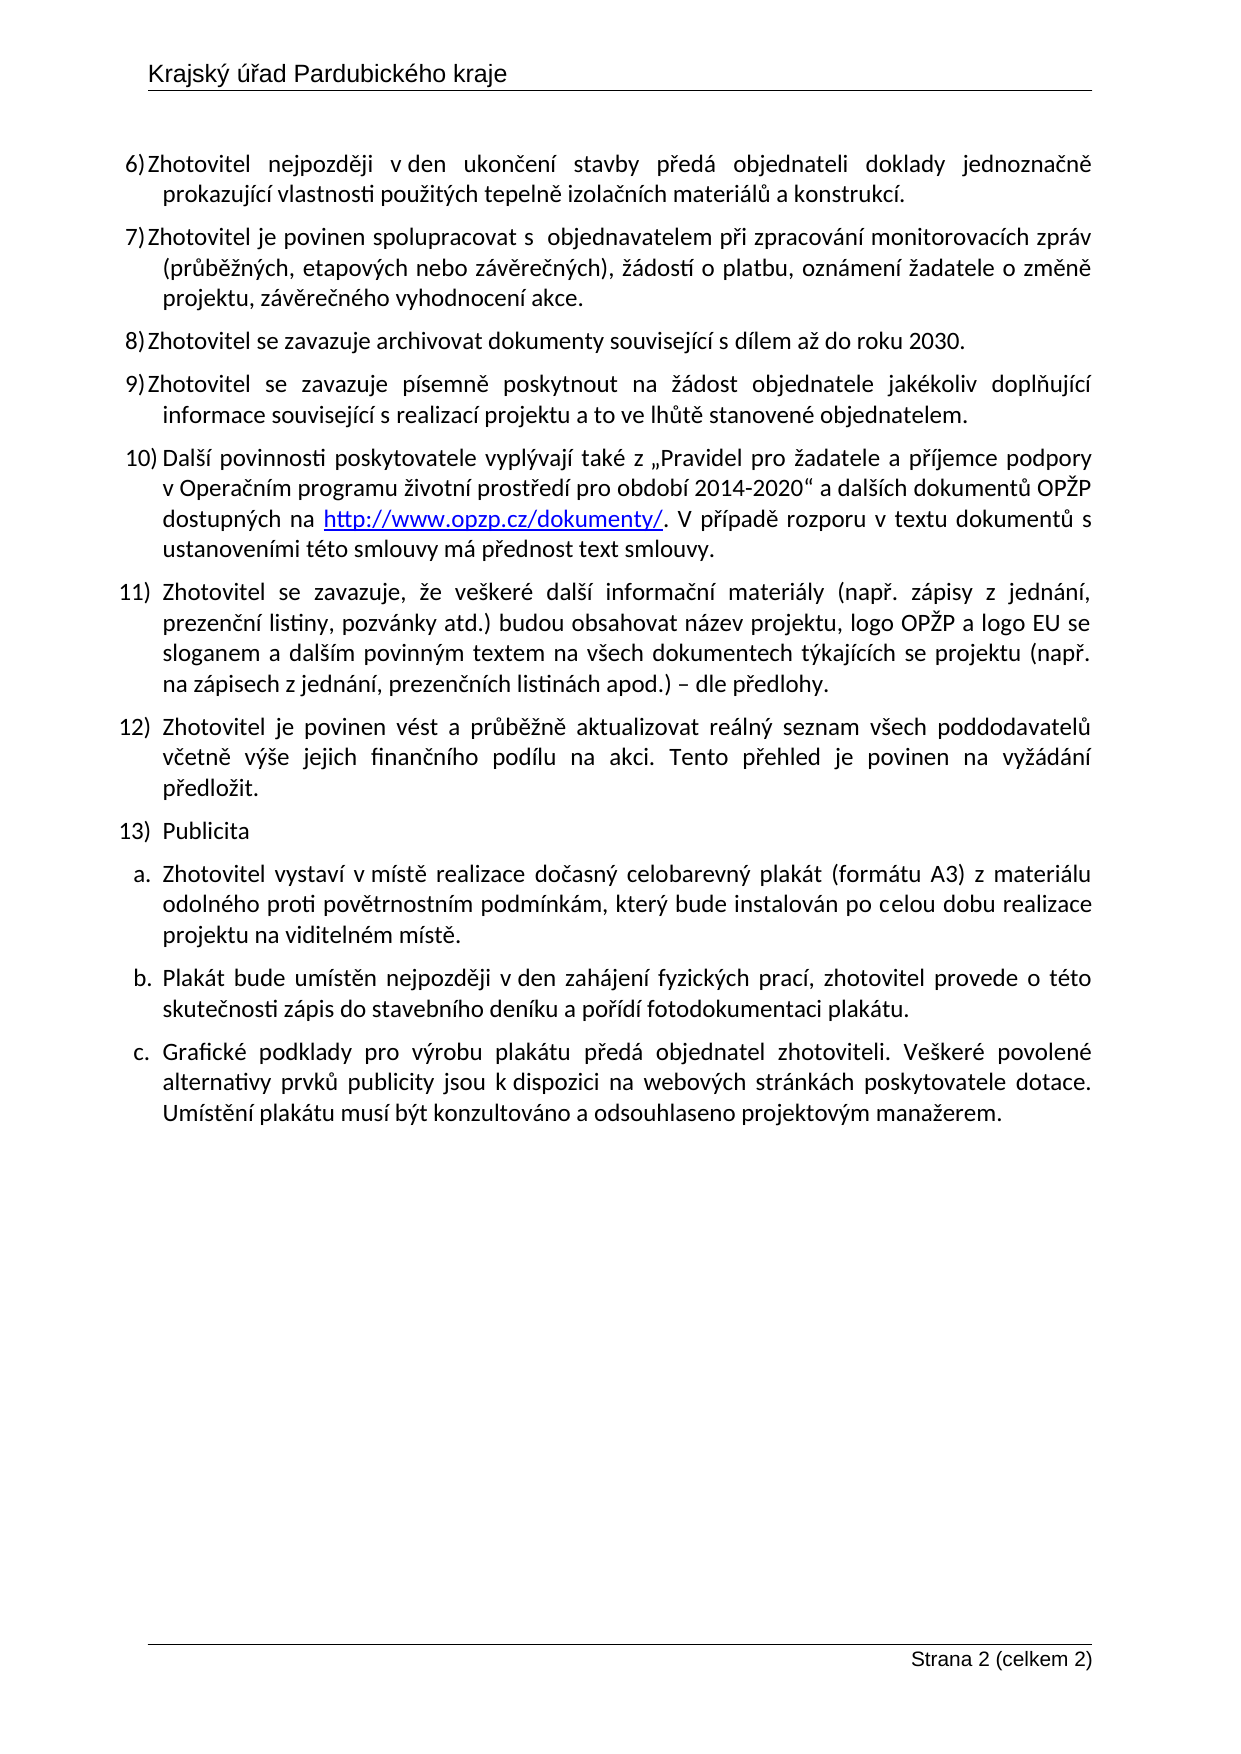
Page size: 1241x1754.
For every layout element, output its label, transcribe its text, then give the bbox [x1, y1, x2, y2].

list Zhotovitel je povinen vést a průběžně aktualizovat reálný seznam všech poddodavatelů včetně výše jejich finančního podílu na akci. Tento přehled je povinen na vyžádání předložit. [118, 711, 1092, 803]
list Zhotovitel se zavazuje písemně poskytnout na žádost objednatele jakékoliv doplňující informace související s realizací projektu a to ve lhůtě stanovené objednatelem. [125, 368, 1092, 429]
list Zhotovitel se zavazuje, že veškeré další informační materiály (např. zápisy z jednání, prezenční listiny, pozvánky atd.) budou obsahovat název projektu, logo OPŽP a logo EU se sloganem a dalším povinným textem na všech dokumentech týkajících se projektu (např. na zápisech z jednání, prezenčních listinách apod.) – dle předlohy. [118, 576, 1092, 698]
list Publicita [118, 815, 1092, 846]
list Zhotovitel nejpozději v den ukončení stavby předá objednateli doklady jednoznačně prokazující vlastnosti použitých tepelně izolačních materiálů a konstrukcí. [125, 148, 1092, 209]
list Další povinnosti poskytovatele vyplývají také z „Pravidel pro žadatele a příjemce podpory v Operačním programu životní prostředí pro období 2014-2020“ a dalších dokumentů OPŽP dostupných na http://www.opzp.cz/dokumenty/. V případě rozporu v textu dokumentů s ustanoveními této smlouvy má přednost text smlouvy. [125, 442, 1092, 564]
list Grafické podklady pro výrobu plakátu předá objednatel zhotoviteli. Veškeré povolené alternativy prvků publicity jsou k dispozici na webových stránkách poskytovatele dotace. Umístění plakátu musí být konzultováno a odsouhlaseno projektovým manažerem. [133, 1036, 1092, 1127]
list Zhotovitel se zavazuje archivovat dokumenty související s dílem až do roku 2030. [125, 325, 1092, 356]
list Plakát bude umístěn nejpozději v den zahájení fyzických prací, zhotovitel provede o této skutečnosti zápis do stavebního deníku a pořídí fotodokumentaci plakátu. [133, 962, 1092, 1023]
list Zhotovitel je povinen spolupracovat s objednavatelem při zpracování monitorovacích zpráv (průběžných, etapových nebo závěrečných), žádostí o platbu, oznámení žadatele o změně projektu, závěrečného vyhodnocení akce. [125, 221, 1092, 313]
list Zhotovitel vystaví v místě realizace dočasný celobarevný plakát (formátu A3) z materiálu odolného proti povětrnostním podmínkám, který bude instalován po celou dobu realizace projektu na viditelném místě. [133, 858, 1092, 950]
